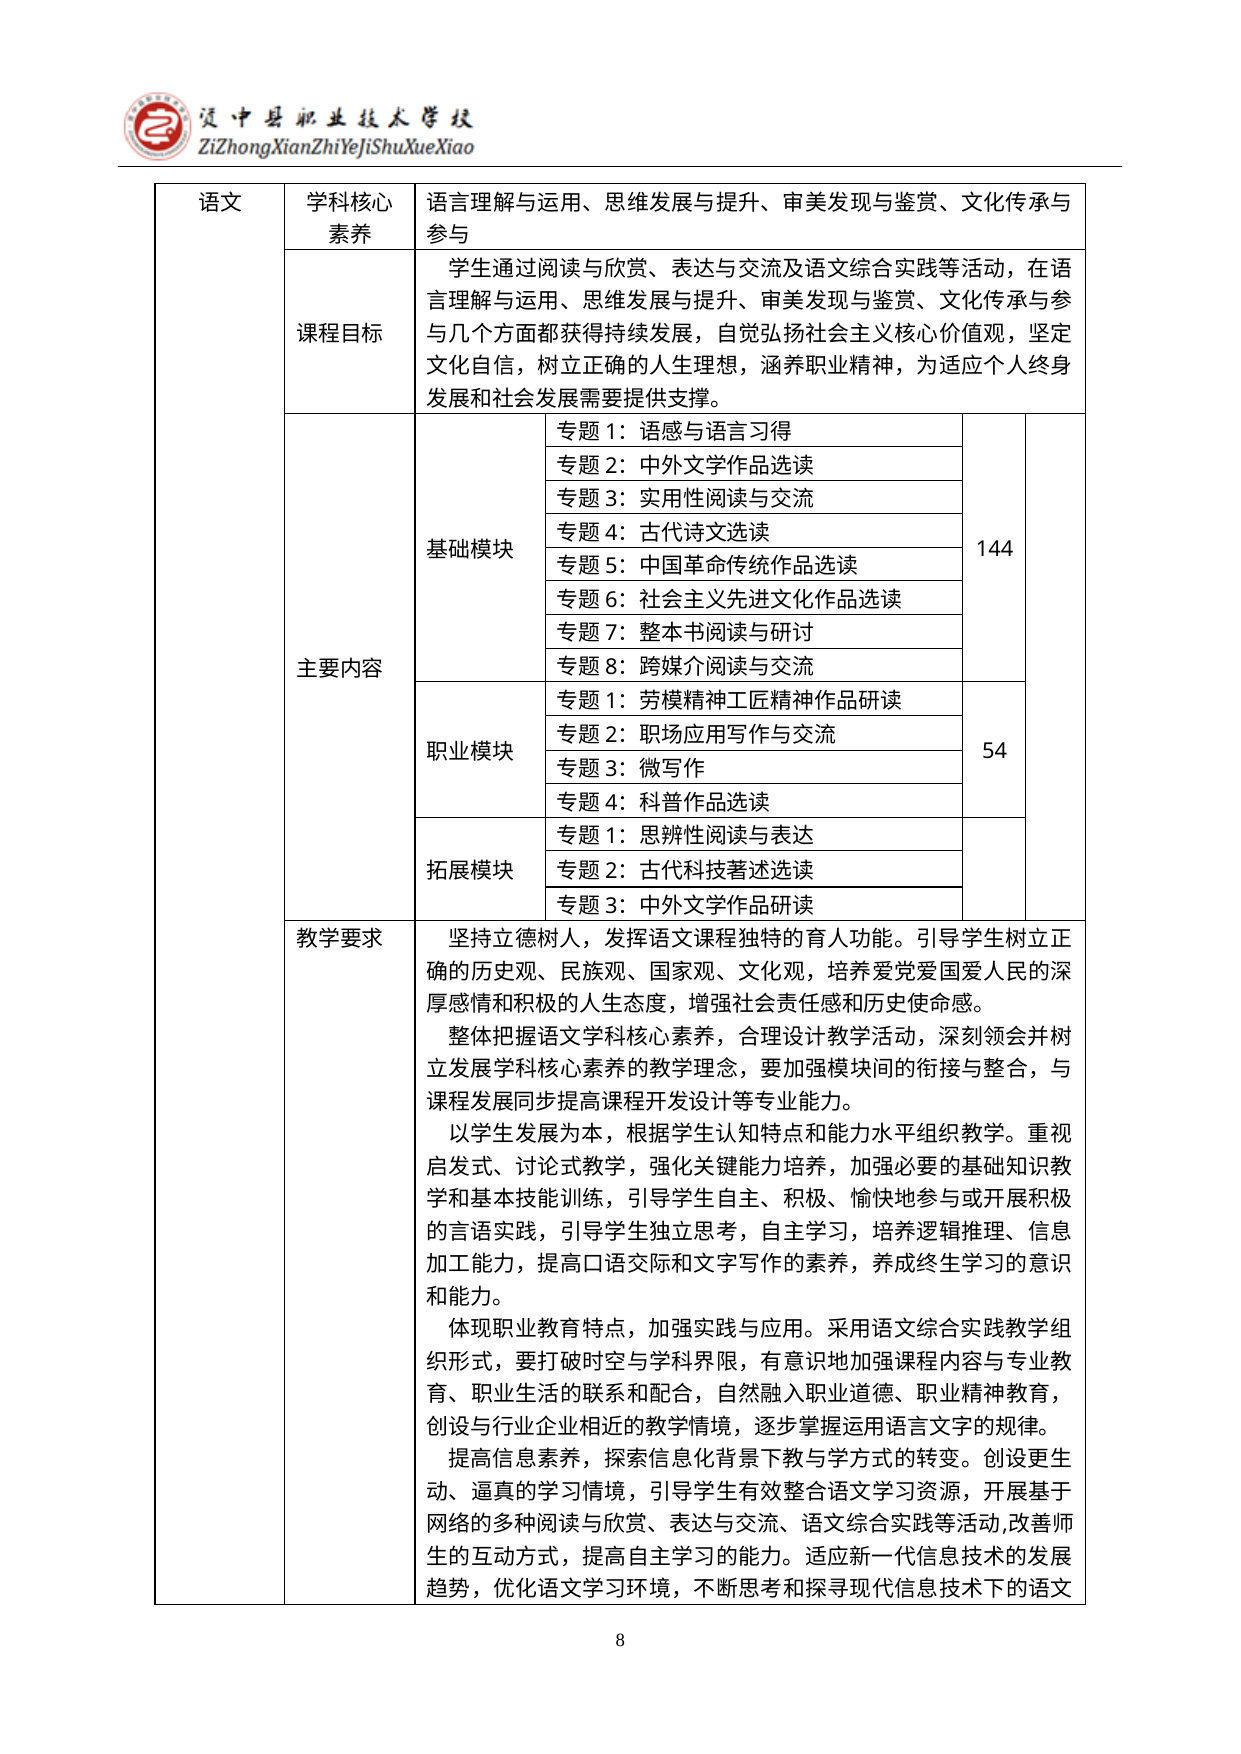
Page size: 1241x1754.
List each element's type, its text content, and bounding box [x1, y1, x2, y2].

table_cell 课程目标 [285, 250, 414, 413]
picture [118, 88, 481, 164]
table_cell 专题2：职场应用写作与交流 [546, 716, 962, 750]
table_cell 学科核心 素养 [285, 184, 414, 249]
table_cell [963, 818, 1025, 920]
table_cell 专题3：微写作 [546, 751, 962, 783]
table_cell 主要内容 [285, 414, 414, 920]
table_cell 54 [963, 682, 1025, 817]
table_cell 144 [963, 414, 1025, 681]
table_cell 专题4：科普作品选读 [546, 784, 962, 817]
table_cell 专题1：思辨性阅读与表达 [546, 818, 962, 850]
table_cell 专题2：古代科技著述选读 [546, 851, 962, 886]
table_cell 专题1：劳模精神工匠精神作品研读 [546, 682, 962, 715]
table_cell 拓展模块 [416, 818, 545, 920]
table_cell 专题3：实用性阅读与交流 [546, 481, 962, 513]
table_cell 学生通过阅读与欣赏、表达与交流及语文综合实践等活动，在语言理解与运用、思维发展与提升、审美发现与鉴赏、文化传承与参与几个方面都获得持续发展，自觉弘扬社会主义核心价值观，坚定文化自信，树立正确的人生理想，涵养职业精神，为适应个人终身发展和社会发展需要提供支撑。 [416, 250, 1085, 413]
table_cell 基础模块 [416, 414, 545, 681]
table_cell 专题4：古代诗文选读 [546, 514, 962, 547]
table_cell 专题7：整本书阅读与研讨 [546, 615, 962, 647]
table_cell 专题1：语感与语言习得 [546, 414, 962, 446]
table_cell 语言理解与运用、思维发展与提升、审美发现与鉴赏、文化传承与参与 [416, 184, 1085, 249]
table_cell [1026, 414, 1085, 920]
table_cell 专题3：中外文学作品研读 [546, 888, 962, 920]
table_cell 语文 [156, 184, 284, 1603]
table_cell 专题2：中外文学作品选读 [546, 447, 962, 480]
table_cell 教学要求 [285, 921, 414, 1603]
table_cell 专题8：跨媒介阅读与交流 [546, 649, 962, 681]
table_cell 专题6：社会主义先进文化作品选读 [546, 581, 962, 614]
table_cell 职业模块 [416, 682, 545, 817]
table_cell 专题5：中国革命传统作品选读 [546, 548, 962, 580]
